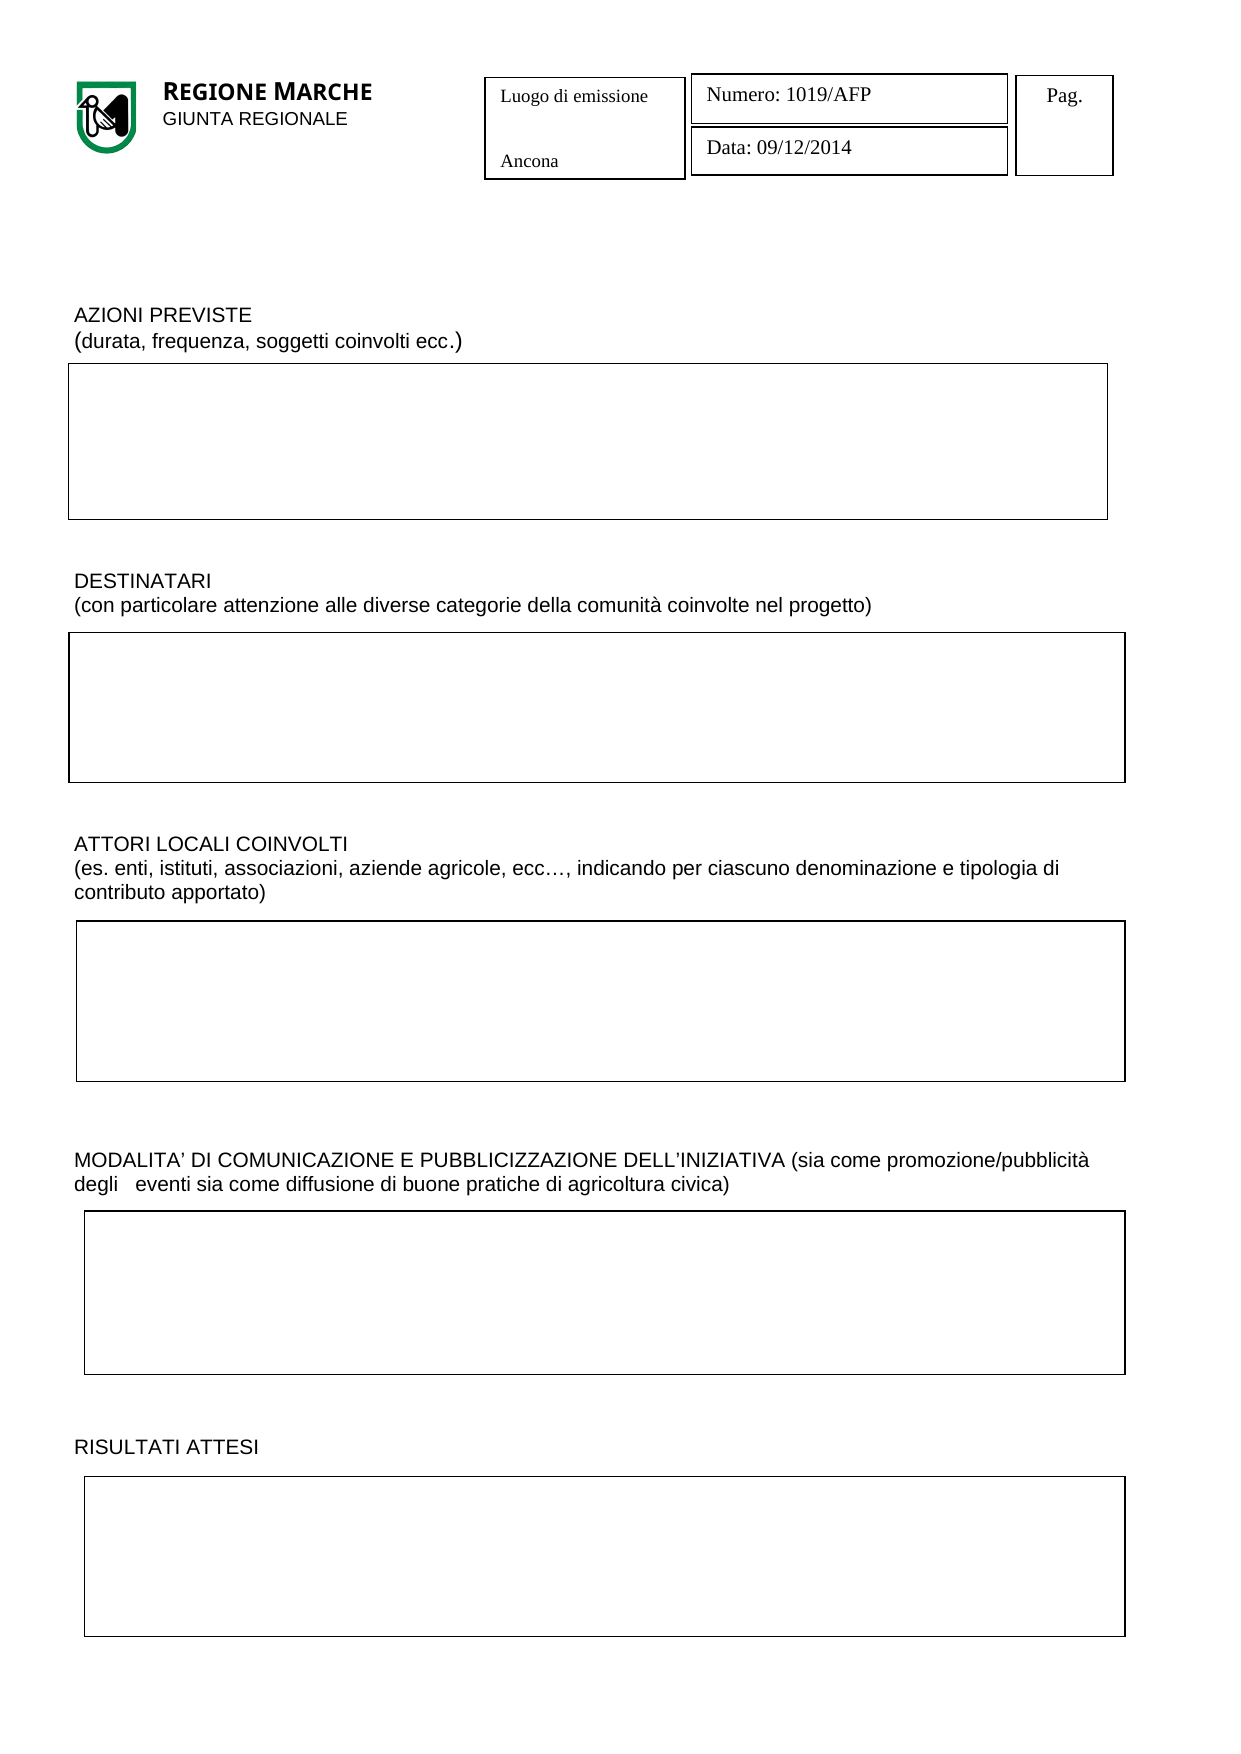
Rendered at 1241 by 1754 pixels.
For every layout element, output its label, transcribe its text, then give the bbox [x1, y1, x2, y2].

text MODALITA’ DI COMUNICAZIONE E PUBBLICIZZAZIONE DELL’INIZIATIVA (sia come promozione/pubblicità [74, 1148, 1181, 1172]
text ATTORI LOCALI COINVOLTI [74, 832, 1181, 856]
list (es. enti, istituti, associazioni, aziende agricole, ecc…, indicando per ciascuno denominazione e tipologia di [74, 856, 1166, 880]
picture [76, 81, 137, 154]
text RISULTATI ATTESI [74, 1435, 1181, 1459]
list contributo apportato) [74, 880, 1166, 904]
text DESTINATARI [74, 568, 1181, 592]
text degli eventi sia come diffusione di buone pratiche di agricoltura civica) [74, 1172, 1181, 1196]
text AZIONI PREVISTE [74, 303, 1181, 327]
list (con particolare attenzione alle diverse categorie della comunità coinvolte nel progetto) [74, 592, 1166, 616]
subtitle (durata, frequenza, soggetti coinvolti ecc.) [74, 327, 1181, 353]
